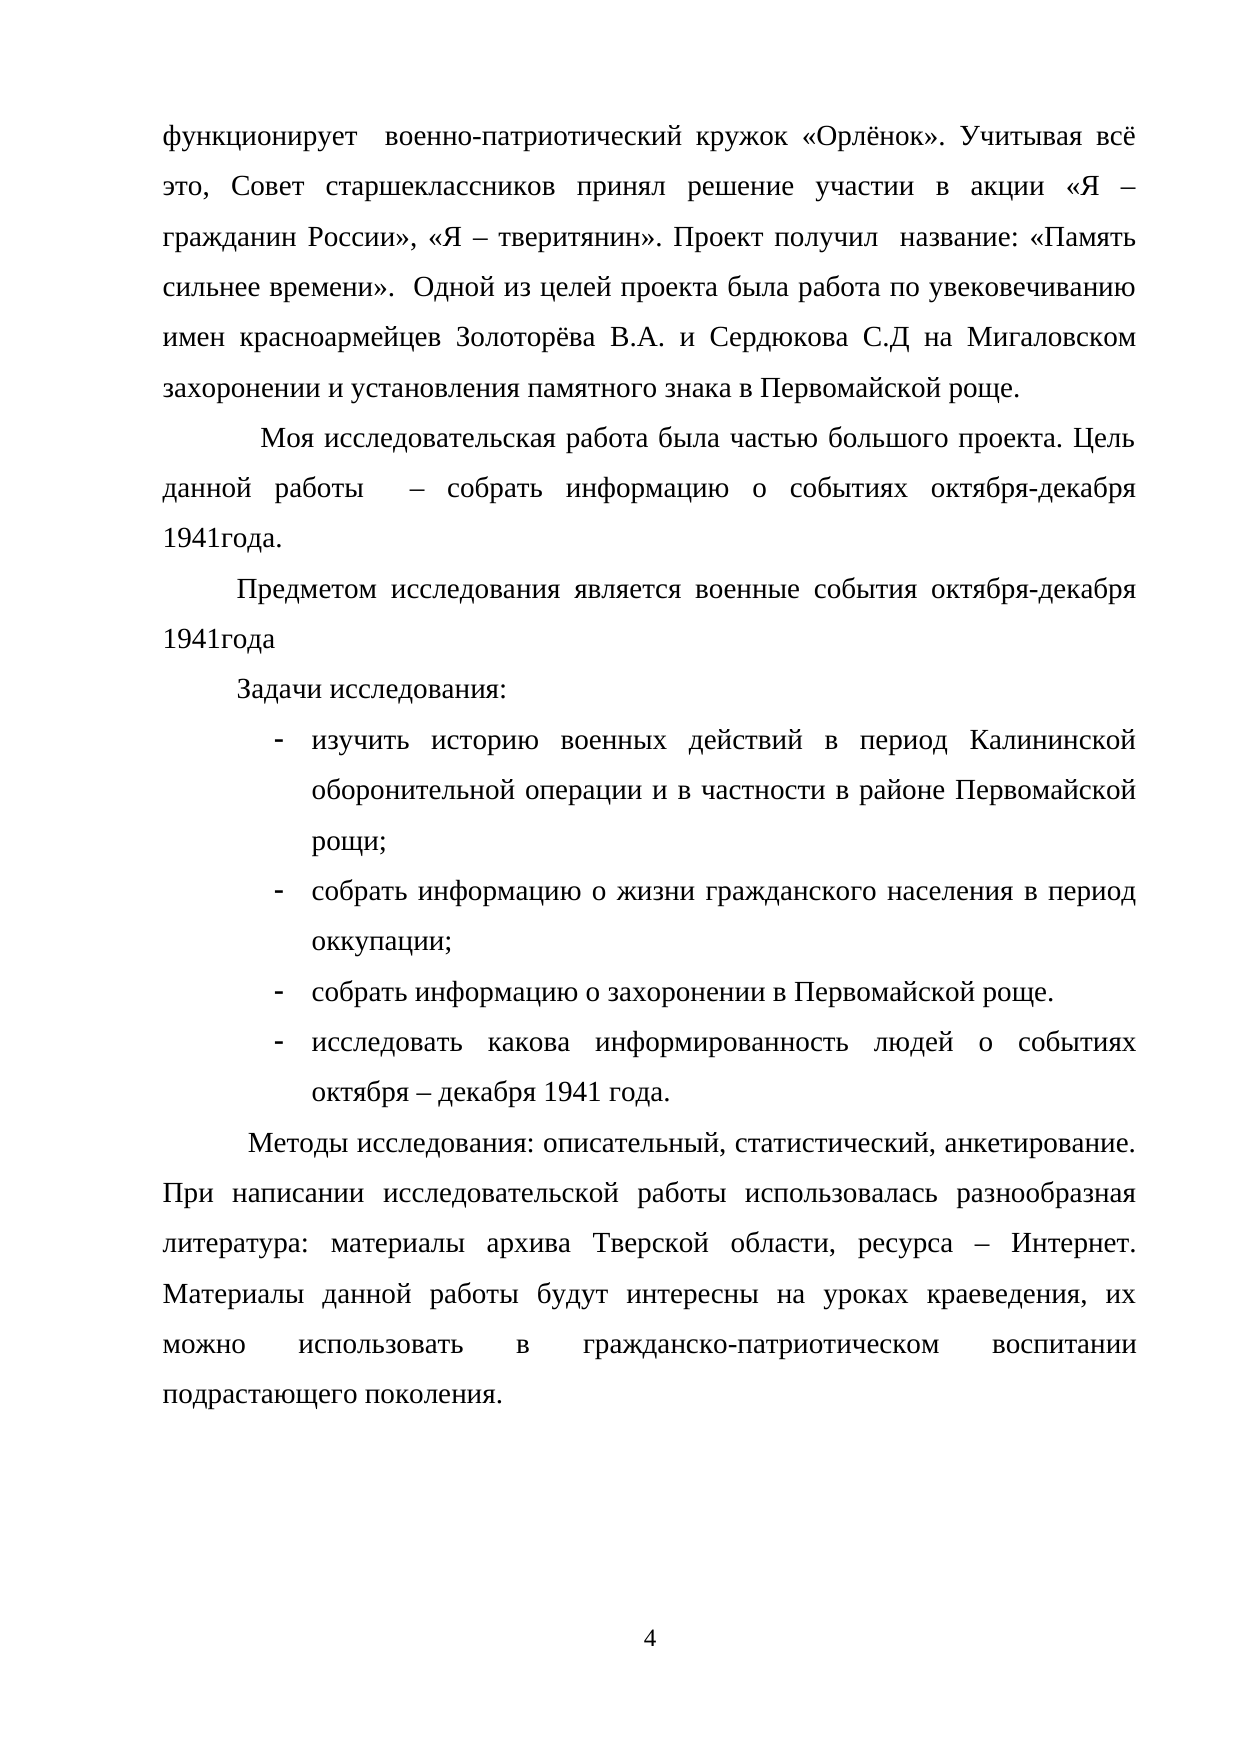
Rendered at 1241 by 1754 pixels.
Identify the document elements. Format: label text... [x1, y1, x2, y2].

list исследовать какова информированность людей о событиях октября – декабря 1941 года. [274, 1024, 1137, 1108]
text Предметом исследования является военные события октября-декабря 1941года [162, 571, 1137, 655]
list собрать информацию о захоронении в Первомайской роще. [274, 974, 1137, 1007]
text Методы исследования: описательный, статистический, анкетирование. При написании исследовательской работы использовалась разнообразная литература: материалы архива Тверской области, ресурса – Интернет. Материалы данной работы будут интересны на уроках краеведения, их можно использовать в гражданско-патриотическом воспитании подрастающего поколения. [162, 1125, 1137, 1410]
text Моя исследовательская работа была частью большого проекта. Цель данной работы – собрать информацию о событиях октября-декабря 1941года. [162, 420, 1137, 554]
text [162, 118, 1137, 403]
list изучить историю военных действий в период Калининской оборонительной операции и в частности в районе Первомайской рощи; [274, 722, 1137, 856]
text Задачи исследования: [162, 672, 1137, 705]
list собрать информацию о жизни гражданского населения в период оккупации; [274, 873, 1137, 957]
